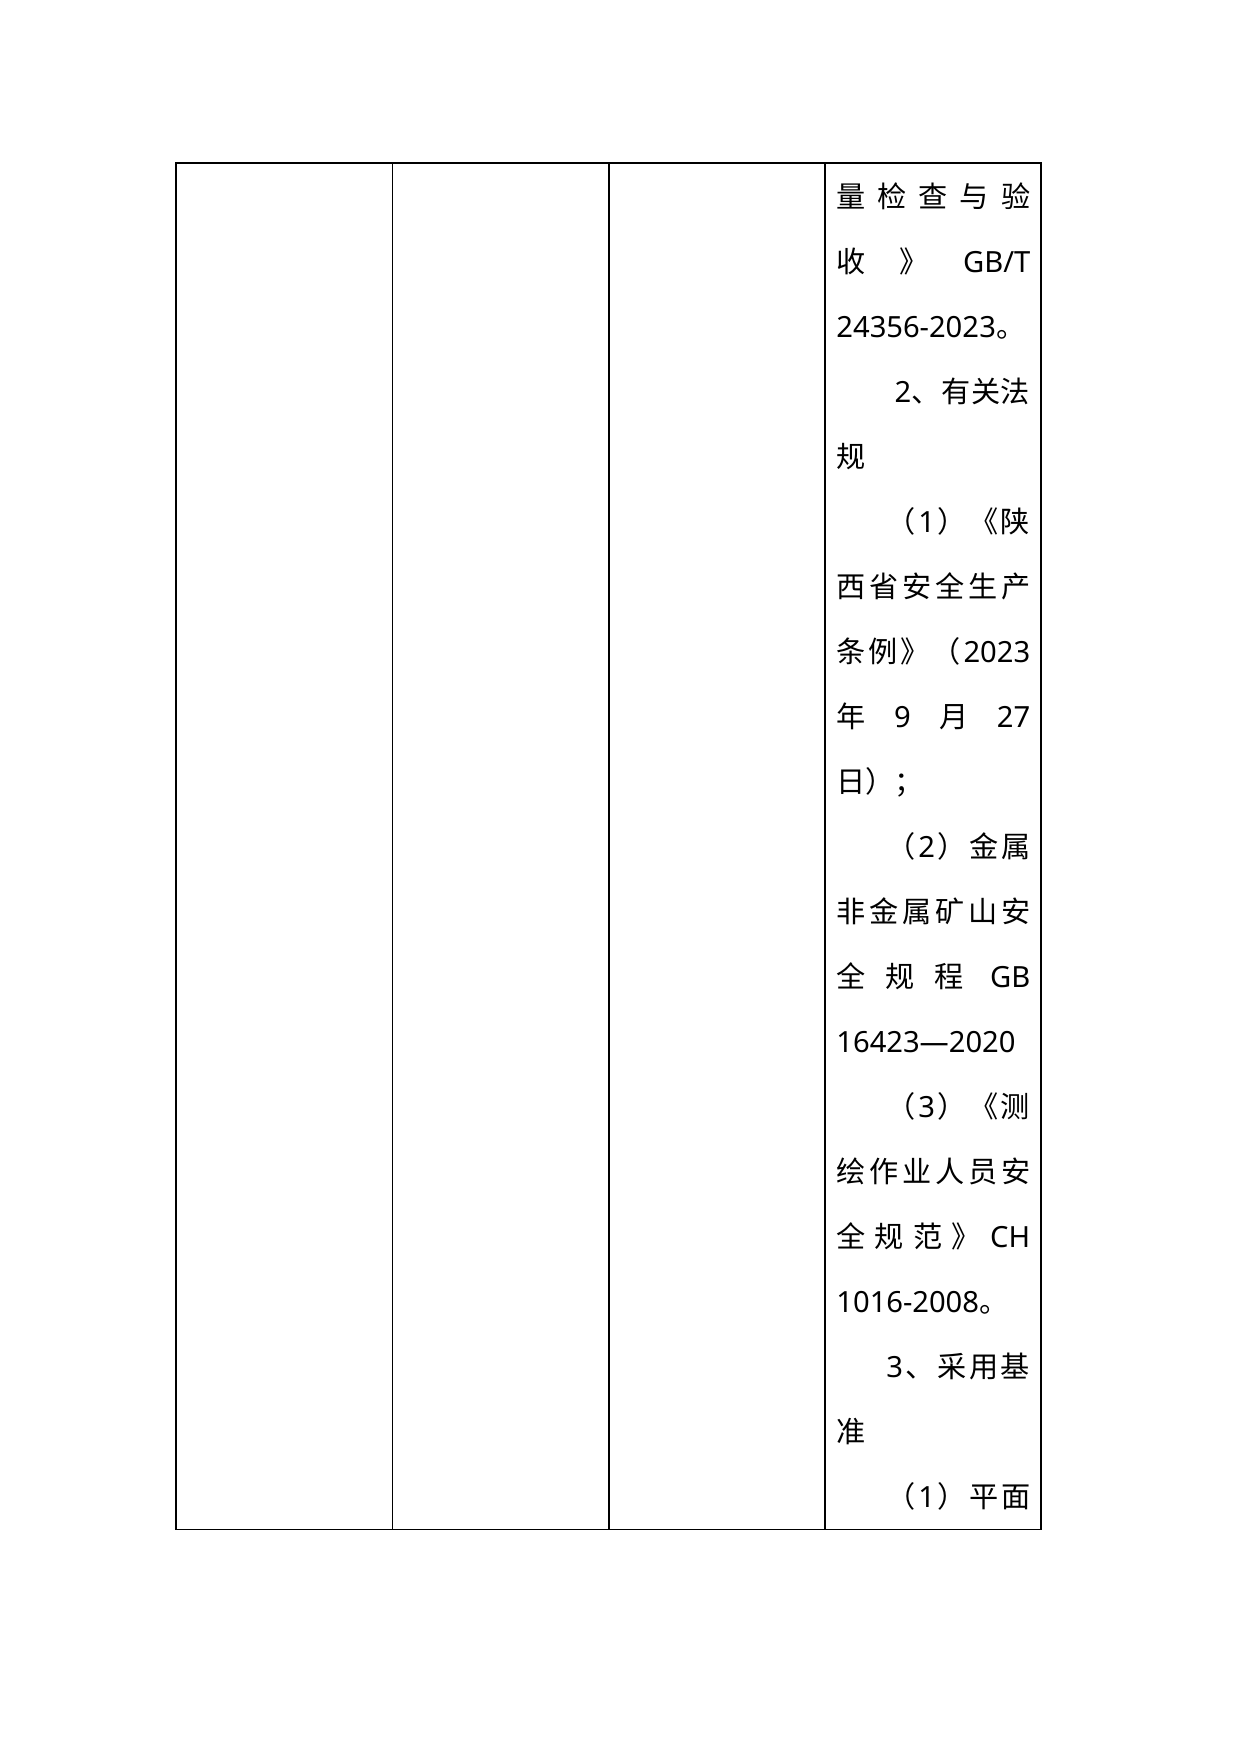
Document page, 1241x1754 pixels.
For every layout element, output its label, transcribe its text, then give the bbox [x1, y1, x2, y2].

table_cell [826, 164, 1040, 1528]
table_cell [610, 164, 824, 1528]
table_cell [177, 164, 392, 1528]
table_cell 1 [393, 164, 608, 1528]
